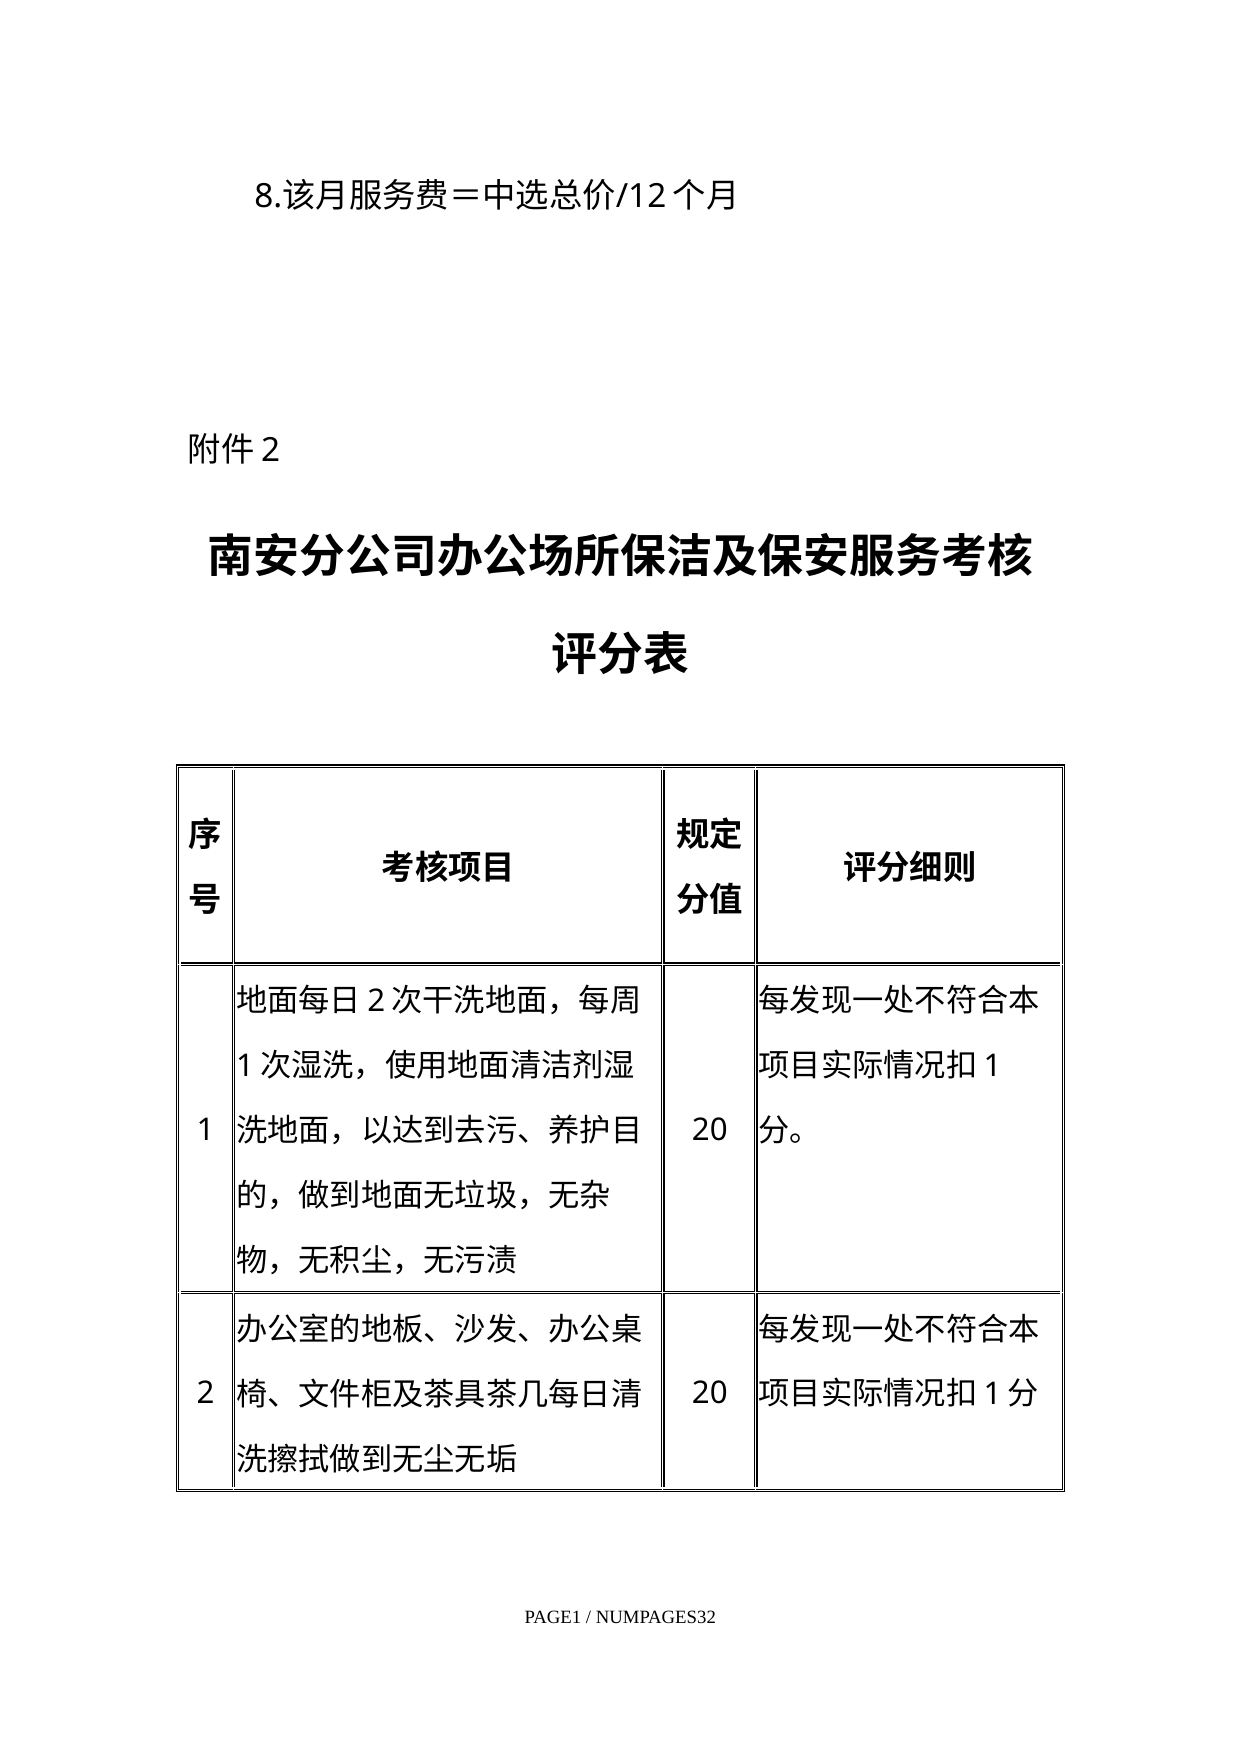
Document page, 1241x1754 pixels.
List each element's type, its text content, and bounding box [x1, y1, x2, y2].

table_header 考核项目 [234, 766, 663, 962]
table_header 规定分值 [663, 766, 756, 962]
table_cell 20 [665, 966, 754, 1291]
table_cell 地面每日2次干洗地面，每周1次湿洗，使用地面清洁剂湿洗地面，以达到去污、养护目的，做到地面无垃圾，无杂物，无积尘，无污渍 [235, 966, 661, 1291]
table_cell 每发现一处不符合本项目实际情况扣1分 [756, 1291, 1063, 1489]
table_cell 办公室的地板、沙发、办公桌椅、文件柜及茶具茶几每日清洗擦拭做到无尘无垢 [234, 1291, 663, 1489]
table_header 评分细则 [756, 768, 1062, 962]
text 附件2 [187, 415, 1053, 480]
table_cell 20 [663, 1291, 756, 1489]
text 8.该月服务费＝中选总价/12个月 [187, 160, 1053, 225]
table_cell 1 [179, 962, 232, 1291]
text 南安分公司办公场所保洁及保安服务考核评分表 [187, 504, 1053, 699]
table_cell 2 [177, 1291, 233, 1489]
table_cell 每发现一处不符合本项目实际情况扣1分。 [758, 962, 1062, 1291]
table_header 序号 [179, 768, 233, 962]
